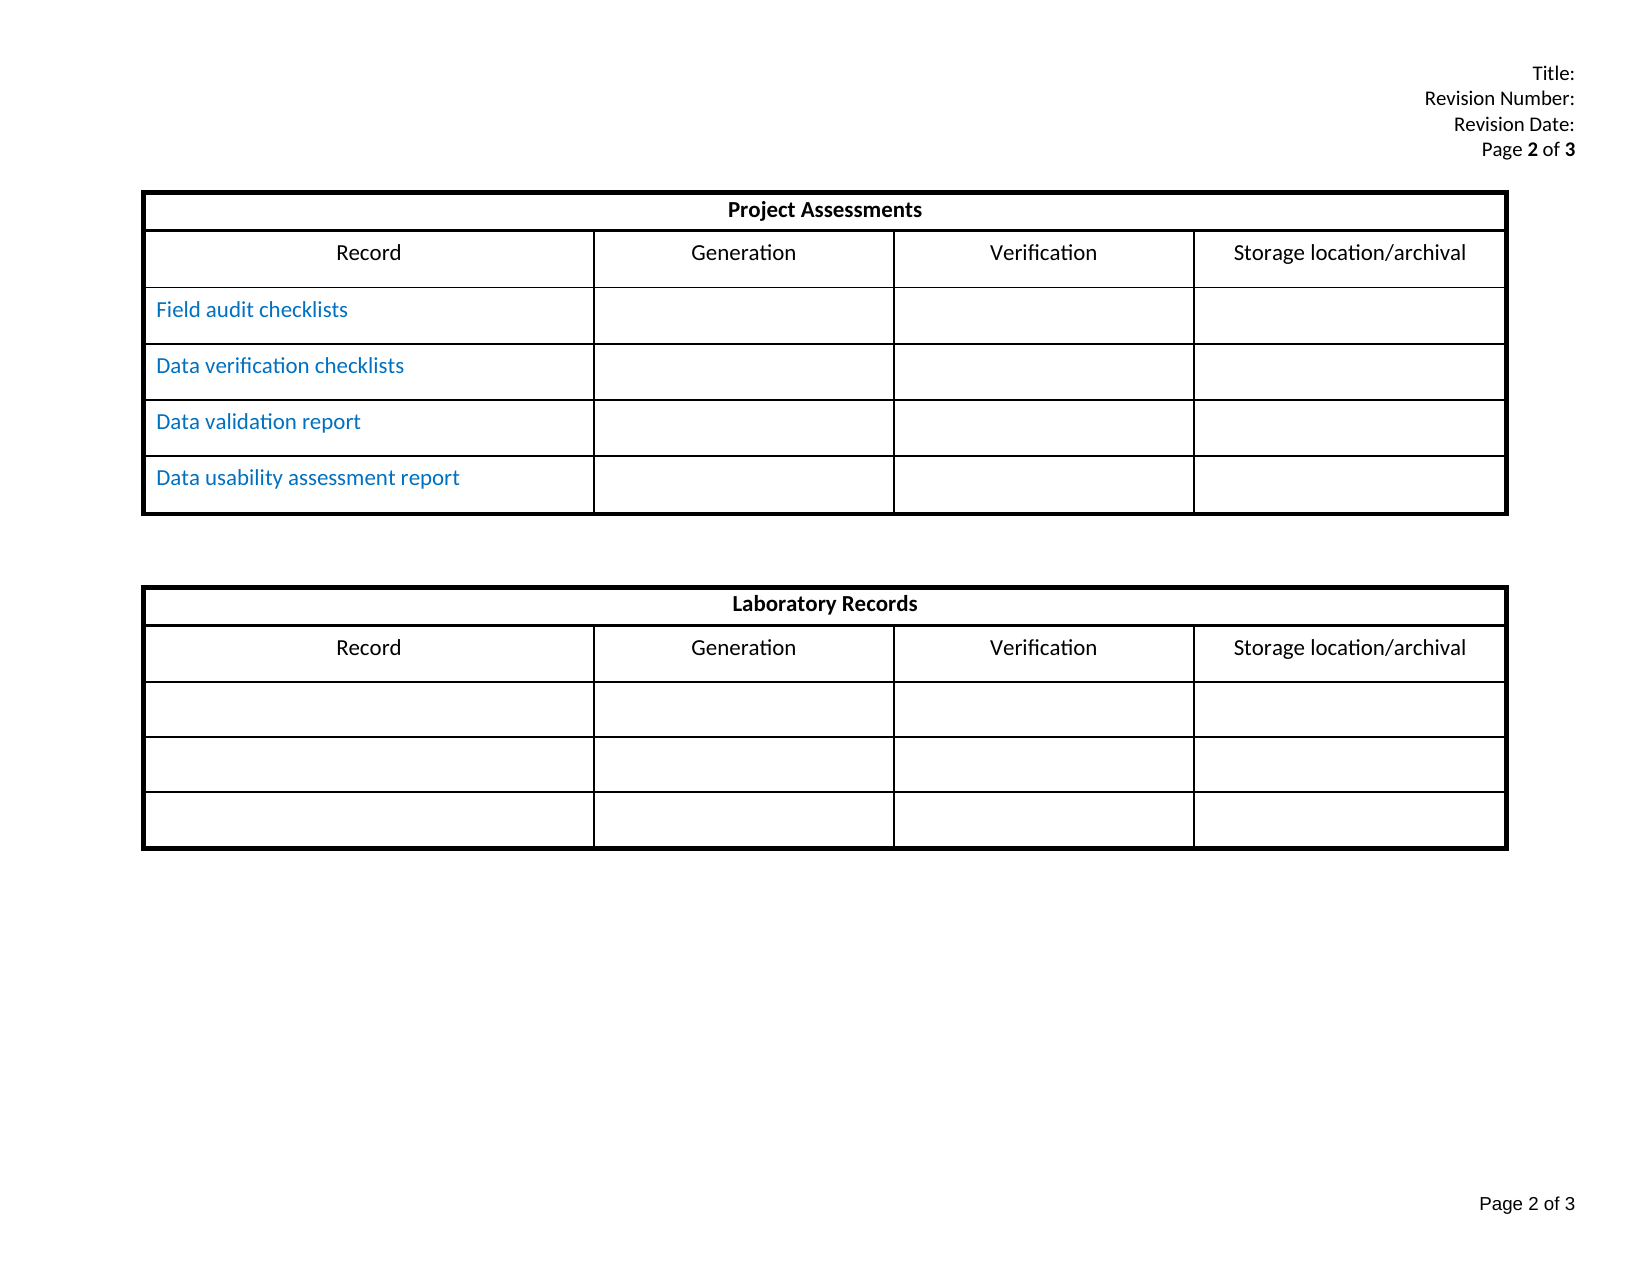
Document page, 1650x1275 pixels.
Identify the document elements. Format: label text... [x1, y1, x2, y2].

table_cell [1195, 288, 1504, 343]
table_cell Verification [895, 232, 1193, 287]
table_cell [895, 401, 1193, 455]
table_cell [595, 288, 893, 343]
table_cell [895, 683, 1193, 736]
table_cell [146, 683, 593, 736]
table_cell [895, 457, 1193, 511]
table_cell [595, 401, 893, 455]
table_cell [146, 738, 593, 791]
table_cell [1195, 345, 1504, 399]
table_cell [895, 793, 1193, 846]
table_cell [895, 738, 1193, 791]
table_cell [595, 345, 893, 399]
table_cell [595, 738, 893, 791]
table_cell [895, 288, 1193, 343]
table_header Laboratory Records [146, 590, 1504, 623]
table_cell [595, 793, 893, 846]
table_header Project Assessments [146, 195, 1504, 229]
table_cell Storage location/archival [1195, 232, 1504, 287]
table_cell Data verification checklists [146, 345, 593, 399]
table_cell [595, 457, 893, 511]
table_cell Data validation report [146, 401, 593, 455]
table_cell [146, 793, 593, 846]
table_cell [1195, 401, 1504, 455]
table_cell Generation [595, 627, 893, 681]
table_cell Record [146, 627, 593, 681]
table_cell Storage location/archival [1195, 627, 1504, 681]
table_cell Generation [595, 232, 893, 287]
table_cell [895, 345, 1193, 399]
table_cell [1195, 457, 1504, 511]
table_cell [1195, 793, 1504, 846]
table_cell [1195, 738, 1504, 791]
table_cell [1195, 683, 1504, 736]
table_cell Data usability assessment report [146, 457, 593, 511]
table_cell Record [146, 232, 593, 287]
table_cell [595, 683, 893, 736]
table_cell Verification [895, 627, 1193, 681]
table_cell Field audit checklists [146, 288, 593, 343]
